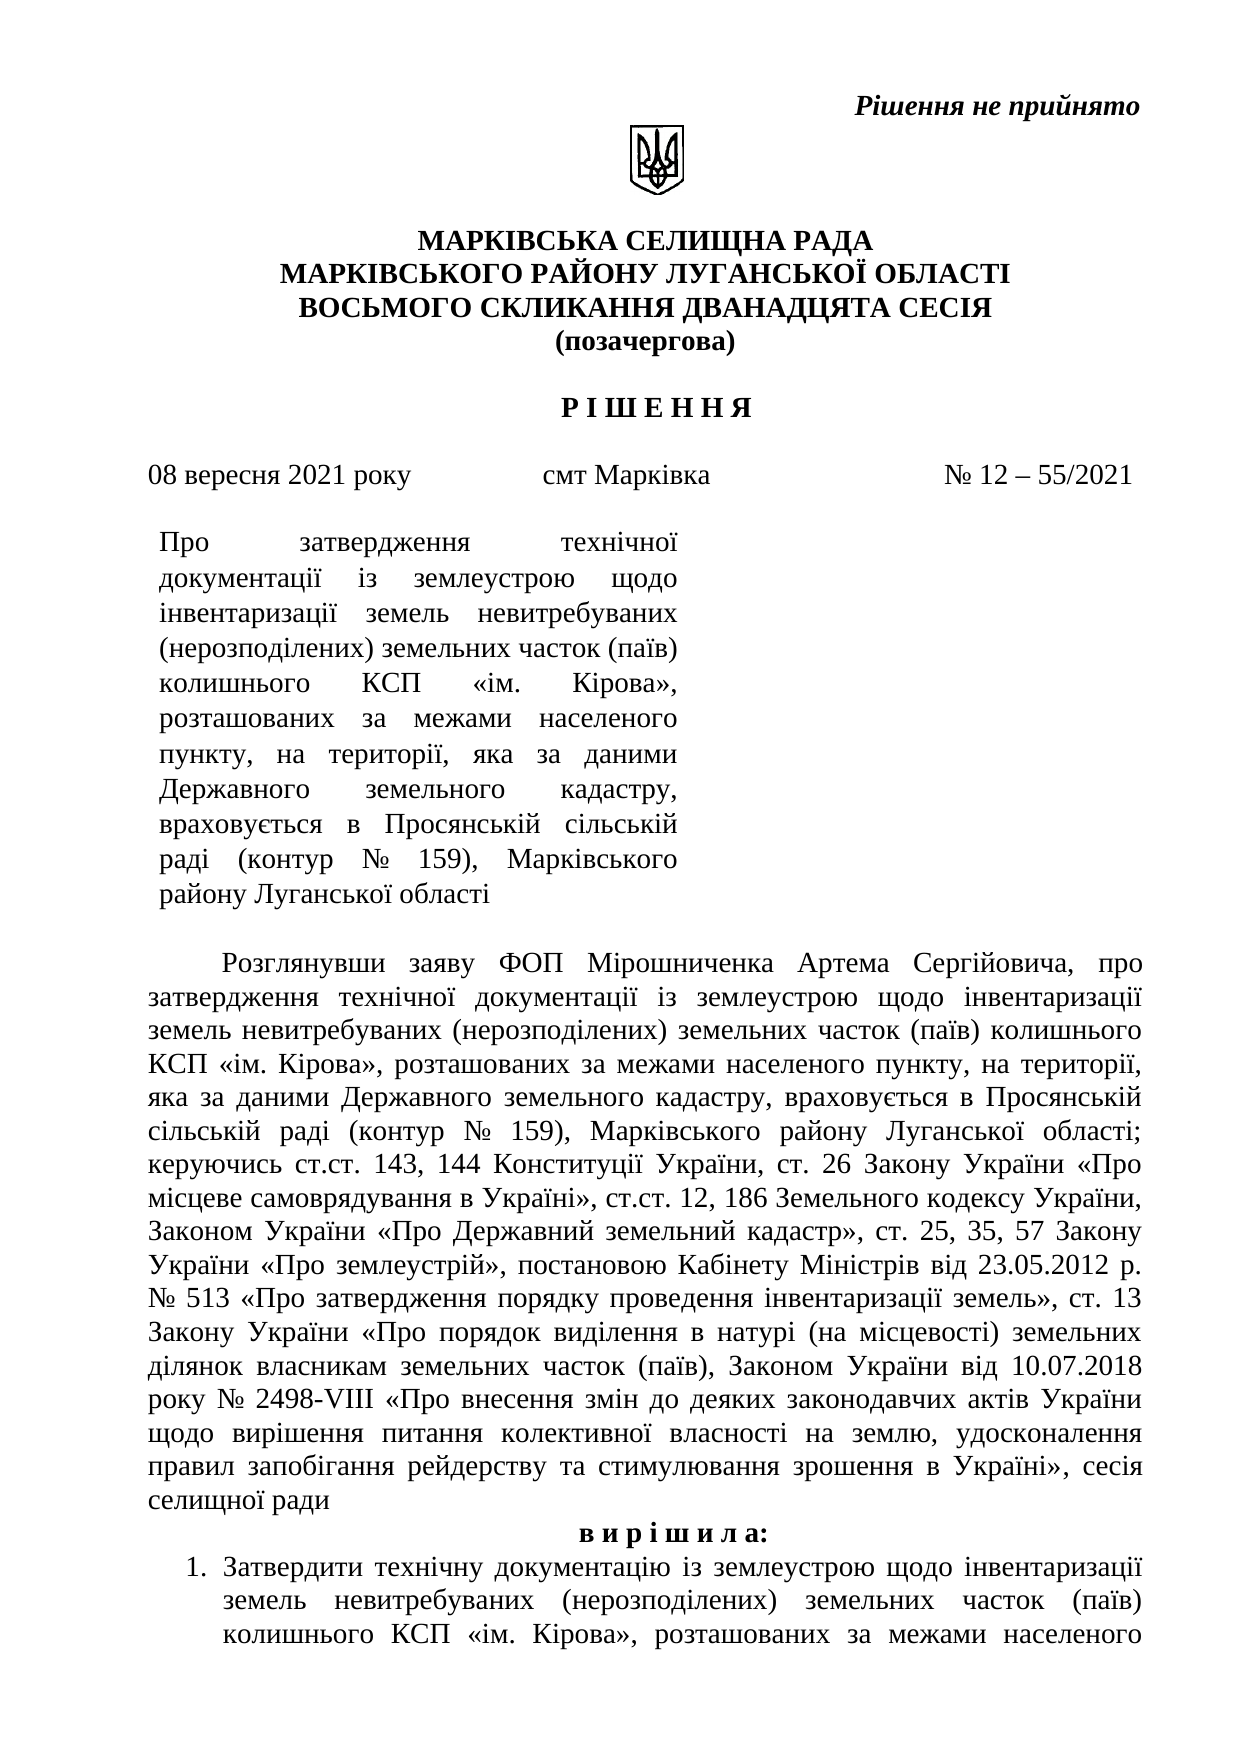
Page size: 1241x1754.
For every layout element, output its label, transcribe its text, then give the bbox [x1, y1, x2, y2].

subtitle МАРКІВСЬКОГО РАЙОНУ ЛУГАНСЬКОЇ ОБЛАСТІ [148, 256, 1143, 290]
text в и р і ш и л а: [148, 1515, 1143, 1549]
subtitle МАРКІВСЬКА СЕЛИЩНА РАДА [148, 223, 1143, 256]
text (позачергова) [148, 323, 1143, 357]
text Р І Ш Е Н Н Я [148, 390, 1143, 424]
subtitle Рішення не прийнято [148, 88, 1143, 122]
table_header Про затвердження технічної документації із землеустрою щодо інвентаризації земель невитребуваних (нерозподілених) земельних часток (паїв) колишнього КСП «ім. Кірова», розташованих за межами населеного пункту, на території, яка за даними Державного земельного кадастру, враховується в Просянській сільській раді (контур № 159), Марківського району Луганської області [148, 525, 698, 912]
picture [630, 125, 684, 195]
text Розглянувши заяву ФОП Мірошниченка Артема Сергійовича, про затвердження технічної документації із землеустрою щодо інвентаризації земель невитребуваних (нерозподілених) земельних часток (паїв) колишнього КСП «ім. Кірова», розташованих за межами населеного пункту, на території, яка за даними Державного земельного кадастру, враховується в Просянській сільській раді (контур № 159), Марківського району Луганської області; керуючись ст.ст. 143, 144 Конституції України, ст. 26 Закону України «Про місцеве самоврядування в Україні», ст.ст. 12, 186 Земельного кодексу України, Законом України «Про Державний земельний кадастр», ст. 25, 35, 57 Закону України «Про землеустрій», постановою Кабінету Міністрів від 23.05.2012 р. № 513 «Про затвердження порядку проведення інвентаризації земель», ст. 13 Закону України «Про порядок виділення в натурі (на місцевості) земельних ділянок власникам земельних часток (паїв), Законом України від 10.07.2018 року № 2498-VIII «Про внесення змін до деяких законодавчих актів України щодо вирішення питання колективної власності на землю, удосконалення правил запобігання рейдерству та стимулювання зрошення в Україні», сесія селищної ради [148, 945, 1143, 1515]
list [185, 1549, 1143, 1649]
text 08 вересня 2021 року смт Марківка № 12 – 55/2021 [148, 457, 1143, 491]
text ВОСЬМОГО СКЛИКАННЯ ДВАНАДЦЯТА СЕСІЯ [148, 290, 1143, 323]
